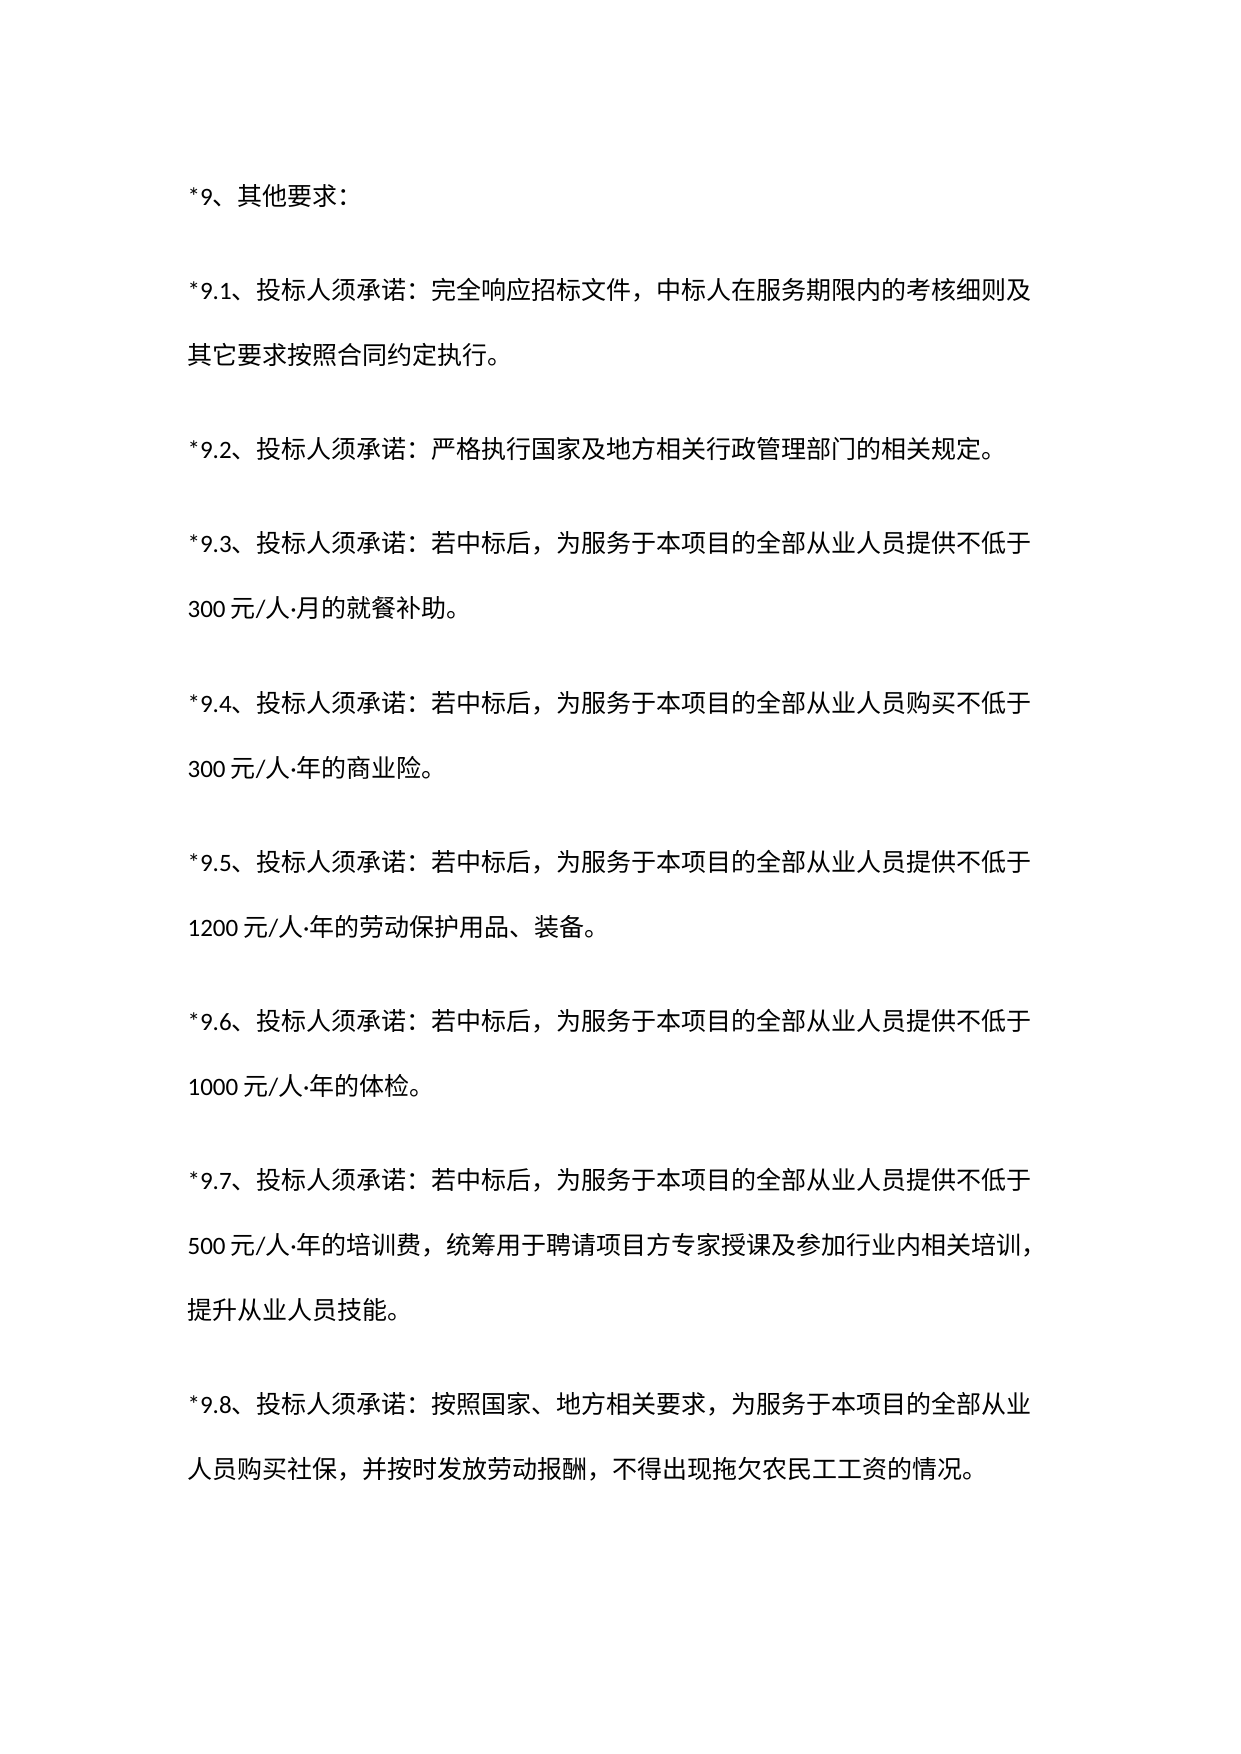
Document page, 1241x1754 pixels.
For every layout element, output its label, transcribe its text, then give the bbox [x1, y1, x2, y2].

text *9、其他要求： [187, 162, 1053, 227]
text *9.5、投标人须承诺：若中标后，为服务于本项目的全部从业人员提供不低于1200元/人·年的劳动保护用品、装备。 [187, 828, 1053, 958]
text *9.7、投标人须承诺：若中标后，为服务于本项目的全部从业人员提供不低于500元/人·年的培训费，统筹用于聘请项目方专家授课及参加行业内相关培训，提升从业人员技能。 [187, 1146, 1053, 1341]
text *9.1、投标人须承诺：完全响应招标文件，中标人在服务期限内的考核细则及其它要求按照合同约定执行。 [187, 256, 1053, 386]
text *9.2、投标人须承诺：严格执行国家及地方相关行政管理部门的相关规定。 [187, 415, 1053, 480]
text *9.6、投标人须承诺：若中标后，为服务于本项目的全部从业人员提供不低于1000元/人·年的体检。 [187, 987, 1053, 1117]
text *9.3、投标人须承诺：若中标后，为服务于本项目的全部从业人员提供不低于300元/人·月的就餐补助。 [187, 509, 1053, 639]
text *9.4、投标人须承诺：若中标后，为服务于本项目的全部从业人员购买不低于300元/人·年的商业险。 [187, 669, 1053, 799]
text *9.8、投标人须承诺：按照国家、地方相关要求，为服务于本项目的全部从业人员购买社保，并按时发放劳动报酬，不得出现拖欠农民工工资的情况。 [187, 1370, 1053, 1500]
